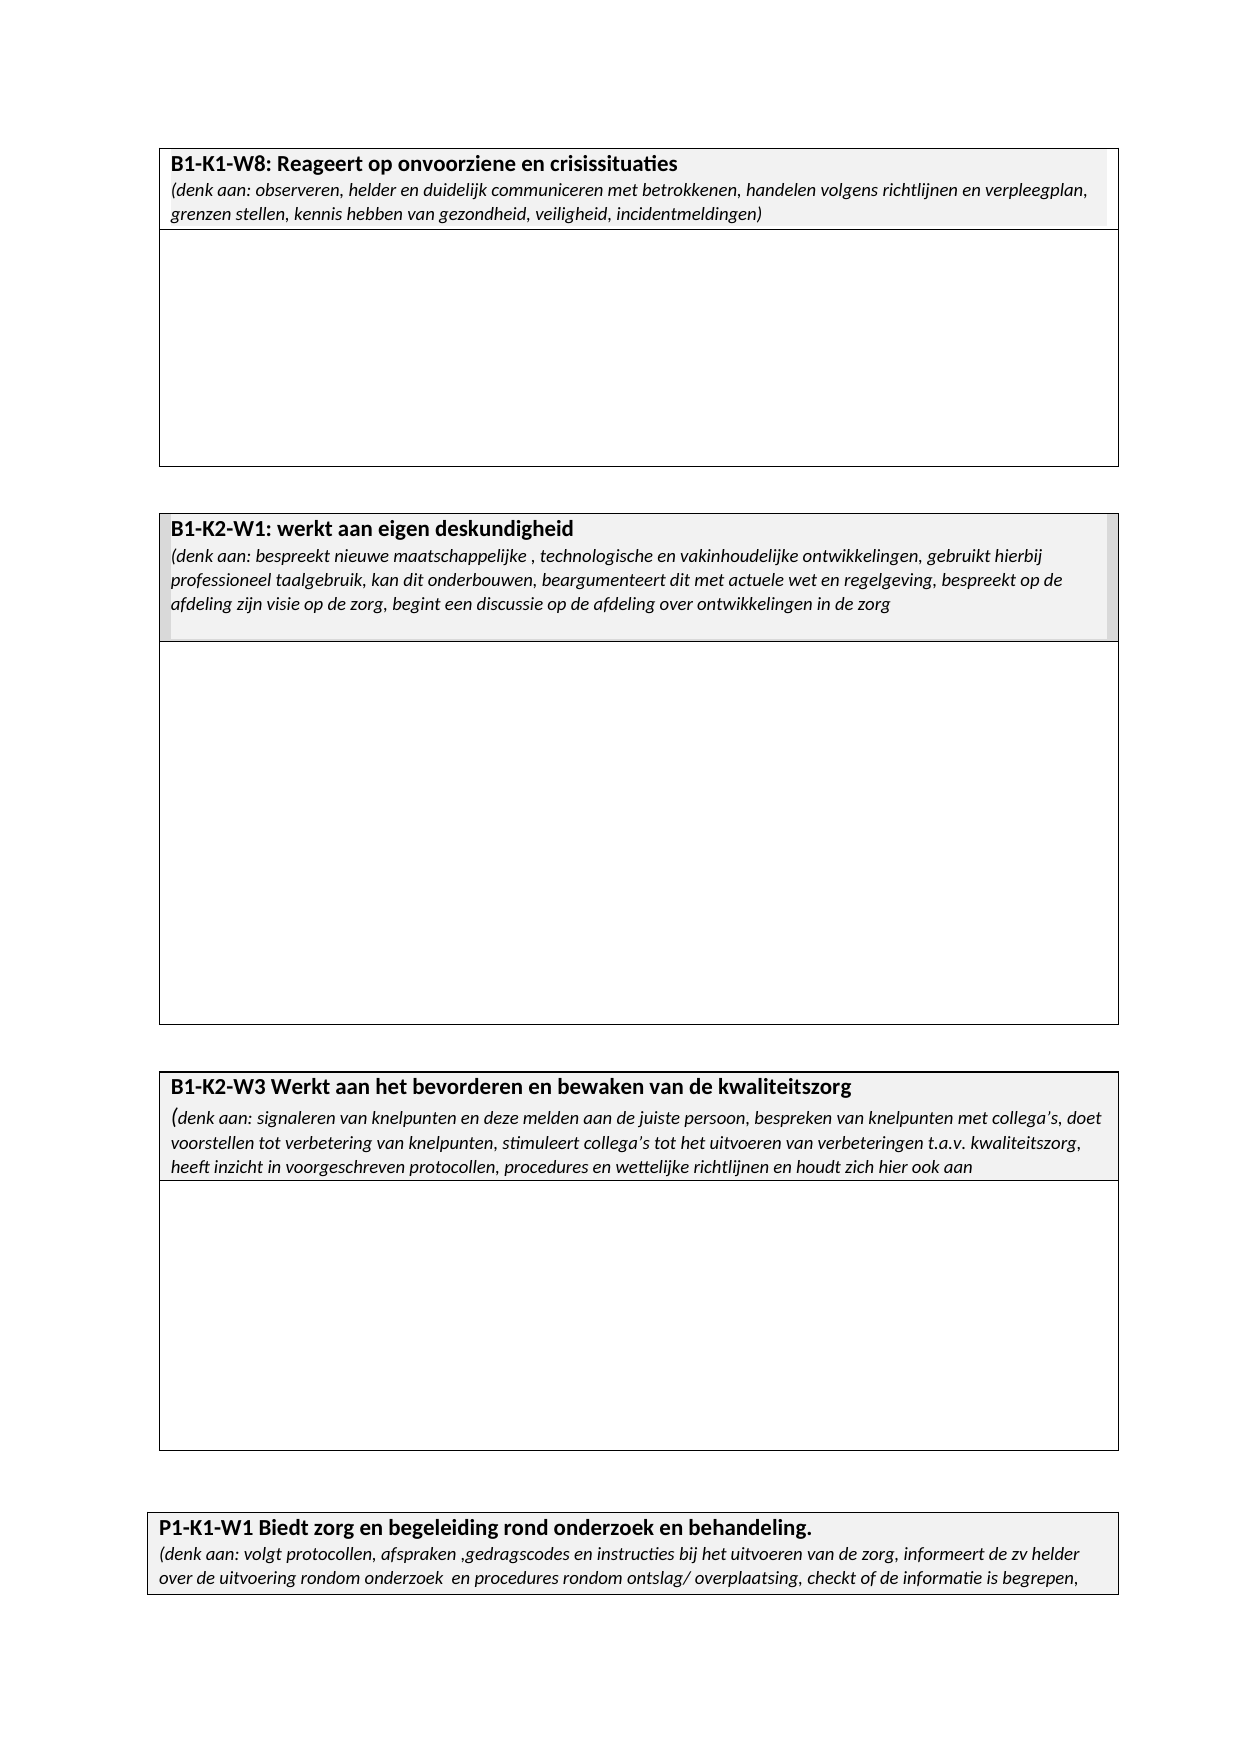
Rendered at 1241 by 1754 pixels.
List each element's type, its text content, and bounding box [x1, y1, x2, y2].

table_header B1-K2-W1: werkt aan eigen deskundigheid (denk aan: bespreekt nieuwe maatschappelijke , technologische en vakinhoudelijke ontwikkelingen, gebruikt hierbij professioneel taalgebruik, kan dit onderbouwen, beargumenteert dit met actuele wet en regelgeving, bespreekt op de afdeling zijn visie op de zorg, begint een discussie op de afdeling over ontwikkelingen in de zorg [160, 514, 1118, 641]
table_cell [160, 230, 1118, 466]
table_cell [160, 642, 1118, 1024]
table_cell [160, 1181, 1118, 1449]
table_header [148, 1513, 1118, 1594]
table_header B1-K1-W8: Reageert op onvoorziene en crisissituaties (denk aan: observeren, helder en duidelijk communiceren met betrokkenen, handelen volgens richtlijnen en verpleegplan, grenzen stellen, kennis hebben van gezondheid, veiligheid, incidentmeldingen) [160, 149, 1118, 229]
table_header B1-K2-W3 Werkt aan het bevorderen en bewaken van de kwaliteitszorg (denk aan: signaleren van knelpunten en deze melden aan de juiste persoon, bespreken van knelpunten met collega’s, doet voorstellen tot verbetering van knelpunten, stimuleert collega’s tot het uitvoeren van verbeteringen t.a.v. kwaliteitszorg, heeft inzicht in voorgeschreven protocollen, procedures en wettelijke richtlijnen en houdt zich hier ook aan [160, 1073, 1118, 1180]
